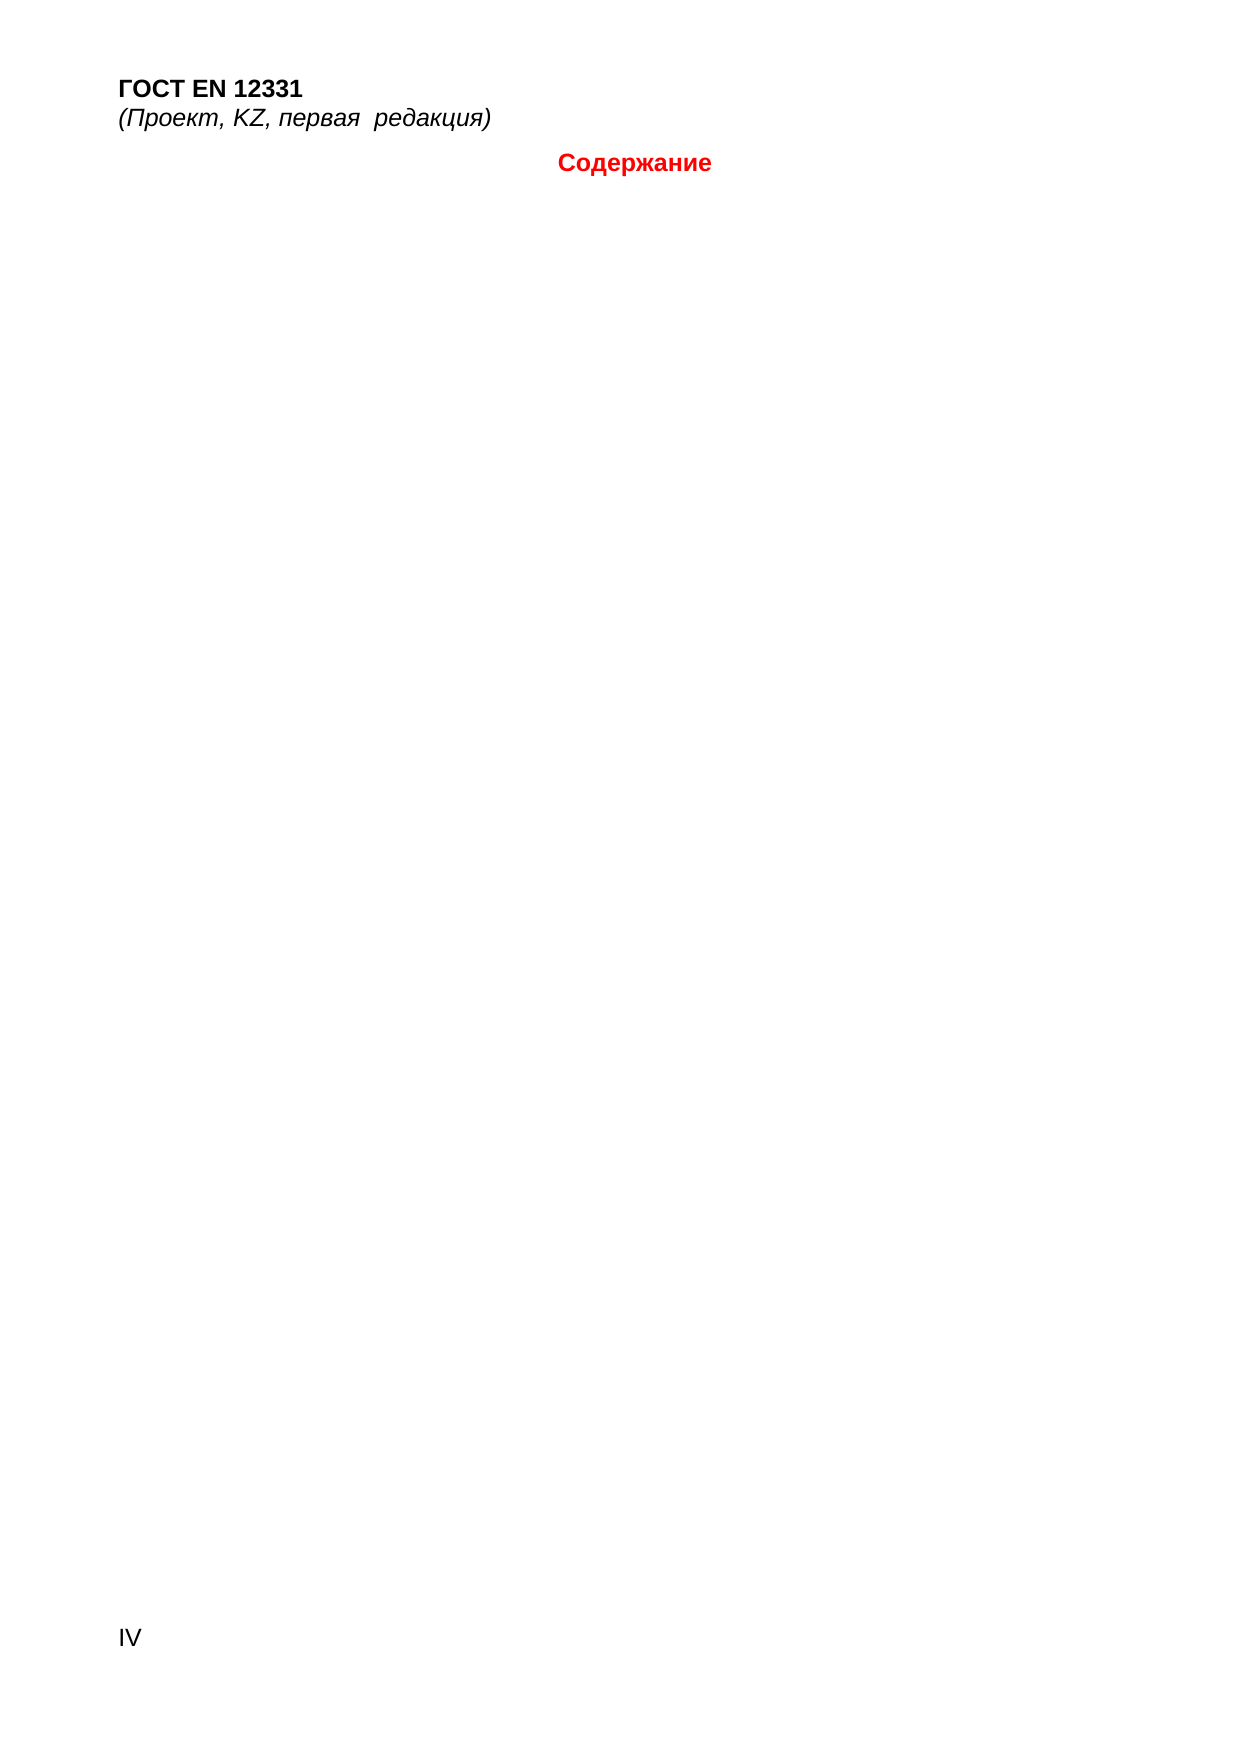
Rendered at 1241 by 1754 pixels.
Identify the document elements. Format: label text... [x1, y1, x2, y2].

text Содержание [118, 148, 1092, 176]
